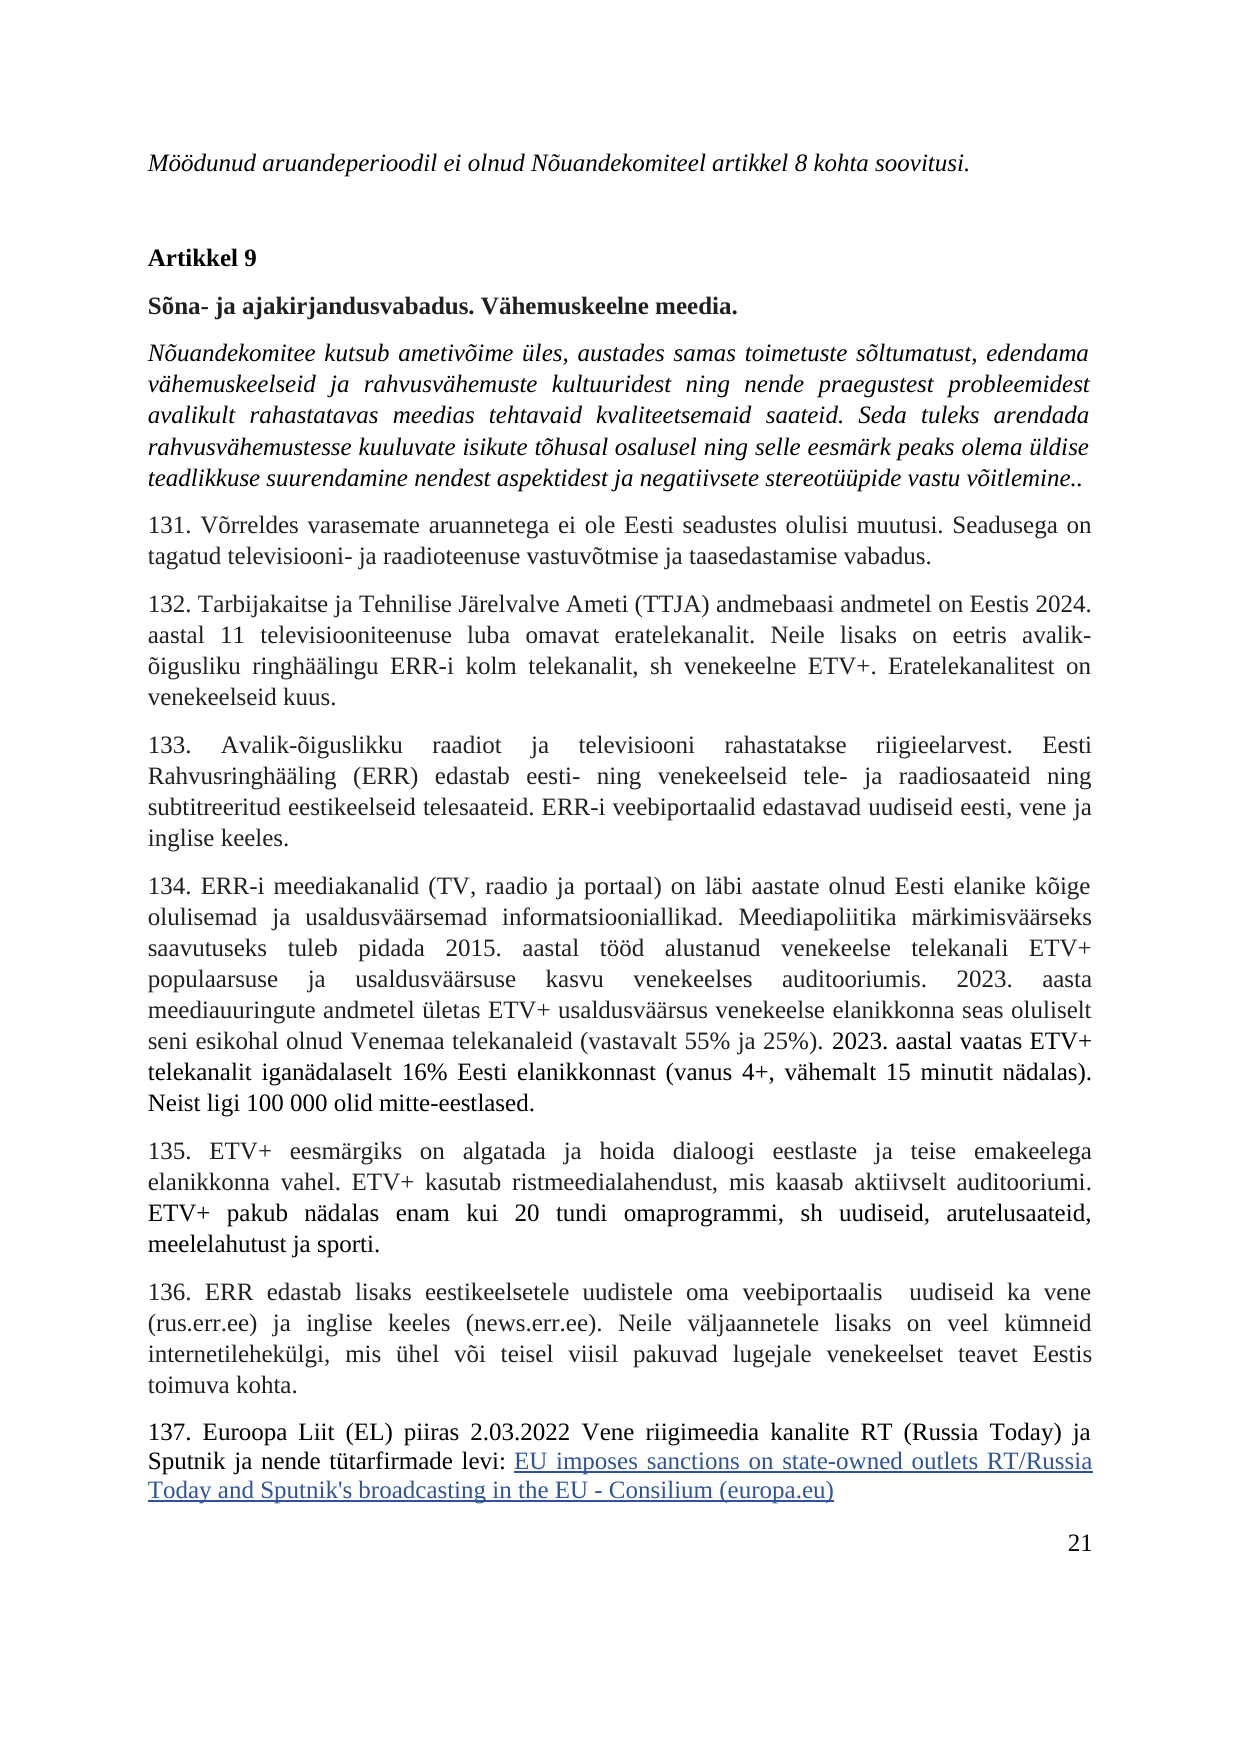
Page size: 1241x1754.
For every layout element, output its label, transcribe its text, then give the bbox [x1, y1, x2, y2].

text 133. Avalik-õiguslikku raadiot ja televisiooni rahastatakse riigieelarvest. Eesti Rahvusringhääling (ERR) edastab eesti- ning venekeelseid tele- ja raadiosaateid ning subtitreeritud eestikeelseid telesaateid. ERR-i veebiportaalid edastavad uudiseid eesti, vene ja inglise keeles. [148, 730, 1093, 852]
text Sõna- ja ajakirjandusvabadus. Vähemuskeelne meedia. [148, 291, 1093, 319]
text Möödunud aruandeperioodil ei olnud Nõuandekomiteel artikkel 8 kohta soovitusi. [148, 148, 1093, 176]
text 132. Tarbijakaitse ja Tehnilise Järelvalve Ameti (TTJA) andmebaasi andmetel on Eestis 2024. aastal 11 televisiooniteenuse luba omavat eratelekanalit. Neile lisaks on eetris avalik-õigusliku ringhäälingu ERR-i kolm telekanalit, sh venekeelne ETV+. Eratelekanalitest on venekeelseid kuus. [148, 589, 1093, 711]
text 135. ETV+ eesmärgiks on algatada ja hoida dialoogi eestlaste ja teise emakeelega elanikkonna vahel. ETV+ kasutab ristmeedialahendust, mis kaasab aktiivselt auditooriumi. ETV+ pakub nädalas enam kui 20 tundi omaprogrammi, sh uudiseid, arutelusaateid, meelelahutust ja sporti. [148, 1136, 1093, 1258]
text 131. Võrreldes varasemate aruannetega ei ole Eesti seadustes olulisi muutusi. Seadusega on tagatud televisiooni- ja raadioteenuse vastuvõtmise ja taasedastamise vabadus. [148, 510, 1093, 570]
text 134. ERR-i meediakanalid (TV, raadio ja portaal) on läbi aastate olnud Eesti elanike kõige olulisemad ja usaldusväärsemad informatsiooniallikad. Meediapoliitika märkimisväärseks saavutuseks tuleb pidada 2015. aastal tööd alustanud venekeelse telekanali ETV+ populaarsuse ja usaldusväärsuse kasvu venekeelses auditooriumis. 2023. aasta meediauuringute andmetel ületas ETV+ usaldusväärsus venekeelse elanikkonna seas oluliselt seni esikohal olnud Venemaa telekanaleid (vastavalt 55% ja 25%). 2023. aastal vaatas ETV+ telekanalit iganädalaselt 16% Eesti elanikkonnast (vanus 4+, vähemalt 15 minutit nädalas). Neist ligi 100 000 olid mitte-eestlased. [148, 871, 1093, 1117]
text Nõuandekomitee kutsub ametivõime üles, austades samas toimetuste sõltumatust, edendama vähemuskeelseid ja rahvusvähemuste kultuuridest ning nende praegustest probleemidest avalikult rahastatavas meedias tehtavaid kvaliteetsemaid saateid. Seda tuleks arendada rahvusvähemustesse kuuluvate isikute tõhusal osalusel ning selle eesmärk peaks olema üldise teadlikkuse suurendamine nendest aspektidest ja negatiivsete stereotüüpide vastu võitlemine.. [148, 338, 1093, 491]
text Artikkel 9 [148, 243, 1093, 272]
text 137. Euroopa Liit (EL) piiras 2.03.2022 Vene riigimeedia kanalite RT (Russia Today) ja Sputnik ja nende tütarfirmade levi: EU imposes sanctions on state-owned outlets RT/Russia Today and Sputnik's broadcasting in the EU - Consilium (europa.eu) [148, 1417, 1093, 1504]
text 136. ERR edastab lisaks eestikeelsetele uudistele oma veebiportaalis uudiseid ka vene (rus.err.ee) ja inglise keeles (news.err.ee). Neile väljaannetele lisaks on veel kümneid internetilehekülgi, mis ühel või teisel viisil pakuvad lugejale venekeelset teavet Eestis toimuva kohta. [148, 1277, 1093, 1398]
